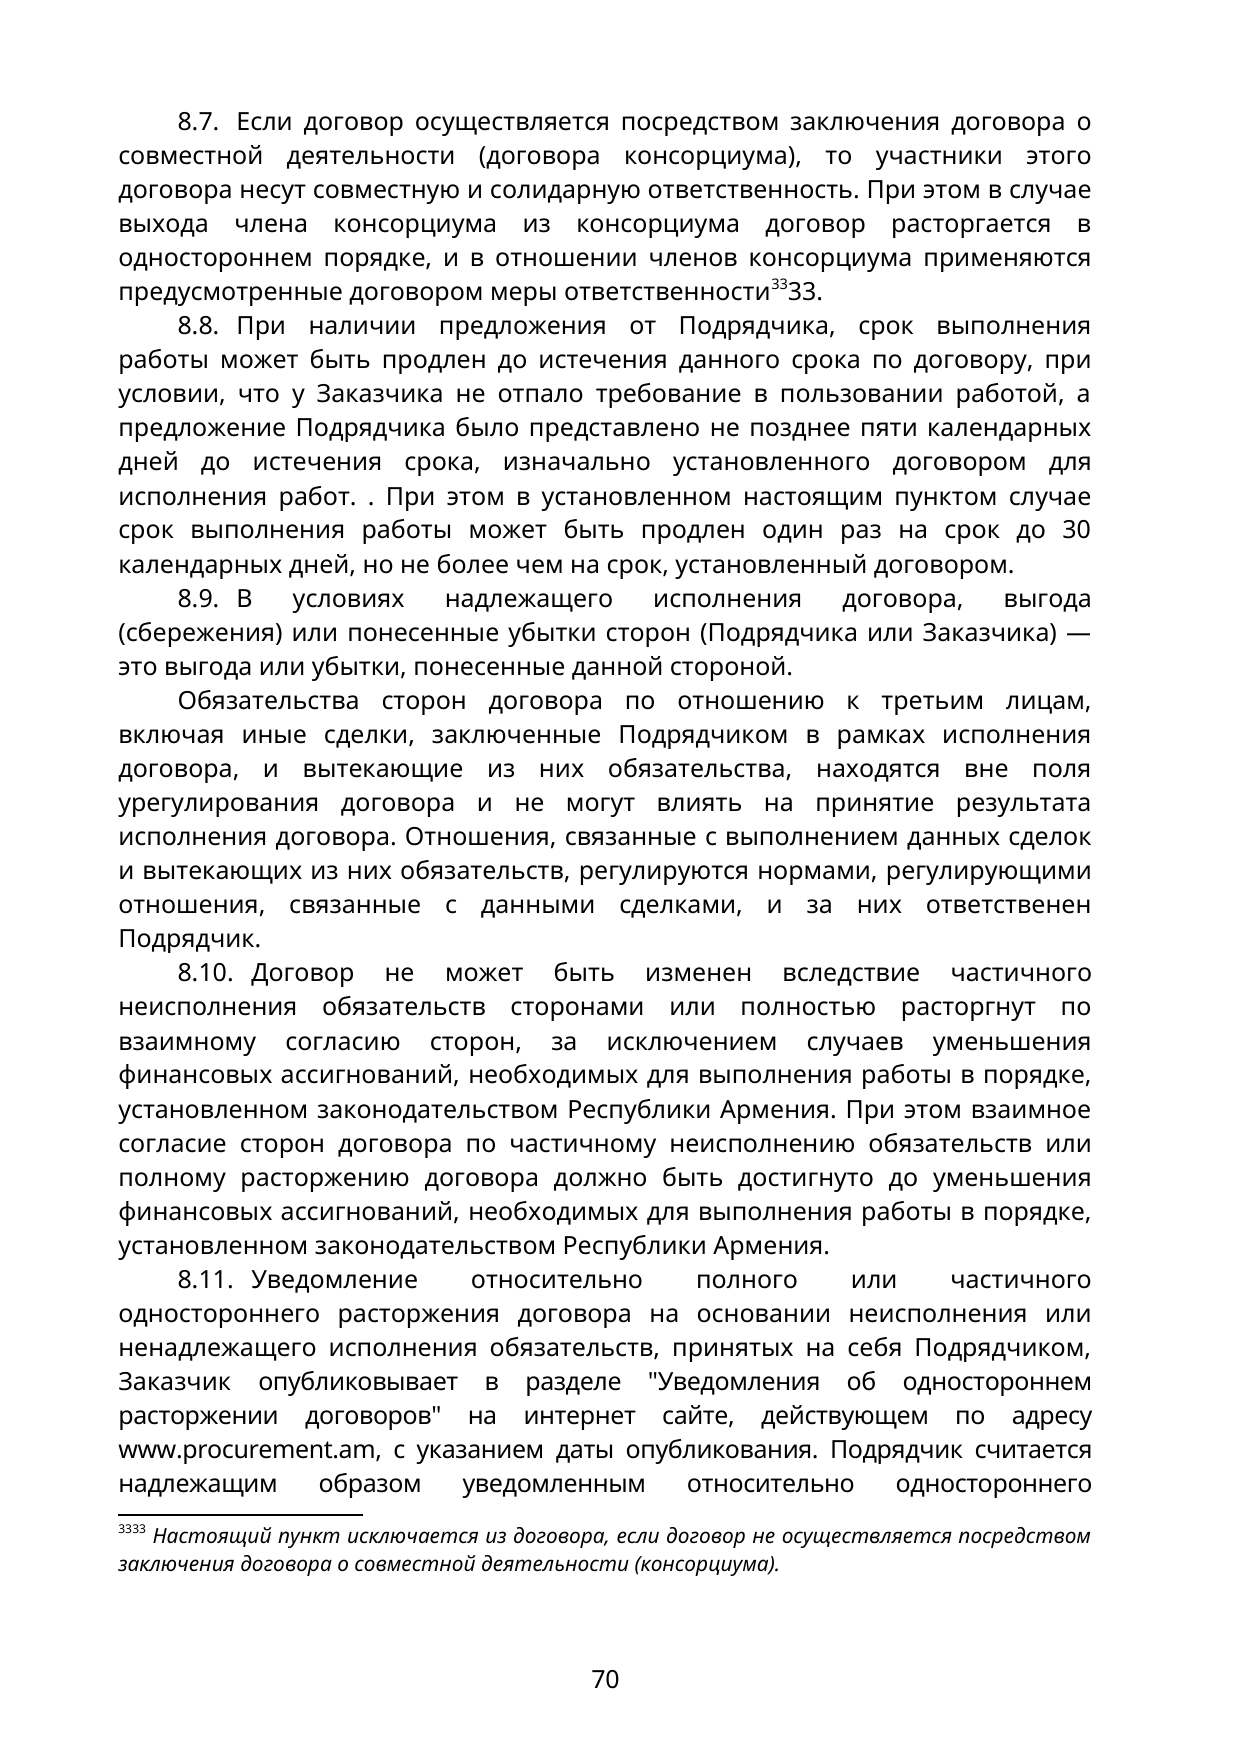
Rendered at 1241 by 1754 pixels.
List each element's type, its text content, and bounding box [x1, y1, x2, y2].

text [118, 1262, 1092, 1500]
text 8.7. Если договор осуществляется посредством заключения договора о совместной деятельности (договора консорциума), то участники этого договора несут совместную и солидарную ответственность. При этом в случае выхода члена консорциума из консорциума договор расторгается в одностороннем порядке, и в отношении членов консорциума применяются предусмотренные договором меры ответственности33. [118, 103, 1092, 308]
text Обязательства сторон договора по отношению к третьим лицам, включая иные сделки, заключенные Подрядчиком в рамках исполнения договора, и вытекающие из них обязательства, находятся вне поля урегулирования договора и не могут влиять на принятие результата исполнения договора. Отношения, связанные с выполнением данных сделок и вытекающих из них обязательств, регулируются нормами, регулирующими отношения, связанные с данными сделками, и за них ответственен Подрядчик. [118, 682, 1092, 955]
text 8.8. При наличии предложения от Подрядчика, срок выполнения работы может быть продлен до истечения данного срока по договору, при условии, что у Заказчика не отпало требование в пользовании работой, а предложение Подрядчика было представлено не позднее пяти календарных дней до истечения срока, изначально установленного договором для исполнения работ. . При этом в установленном настоящим пунктом случае срок выполнения работы может быть продлен один раз на срок до 30 календарных дней, но не более чем на срок, установленный договором. [118, 308, 1092, 580]
text 8.10. Договор не может быть изменен вследствие частичного неисполнения обязательств сторонами или полностью расторгнут по взаимному согласию сторон, за исключением случаев уменьшения финансовых ассигнований, необходимых для выполнения работы в порядке, установленном законодательством Республики Армения. При этом взаимное согласие сторон договора по частичному неисполнению обязательств или полному расторжению договора должно быть достигнуто до уменьшения финансовых ассигнований, необходимых для выполнения работы в порядке, установленном законодательством Республики Армения. [118, 955, 1092, 1262]
text 8.9. В условиях надлежащего исполнения договора, выгода (сбережения) или понесенные убытки сторон (Подрядчика или Заказчика) — это выгода или убытки, понесенные данной стороной. [118, 580, 1092, 682]
